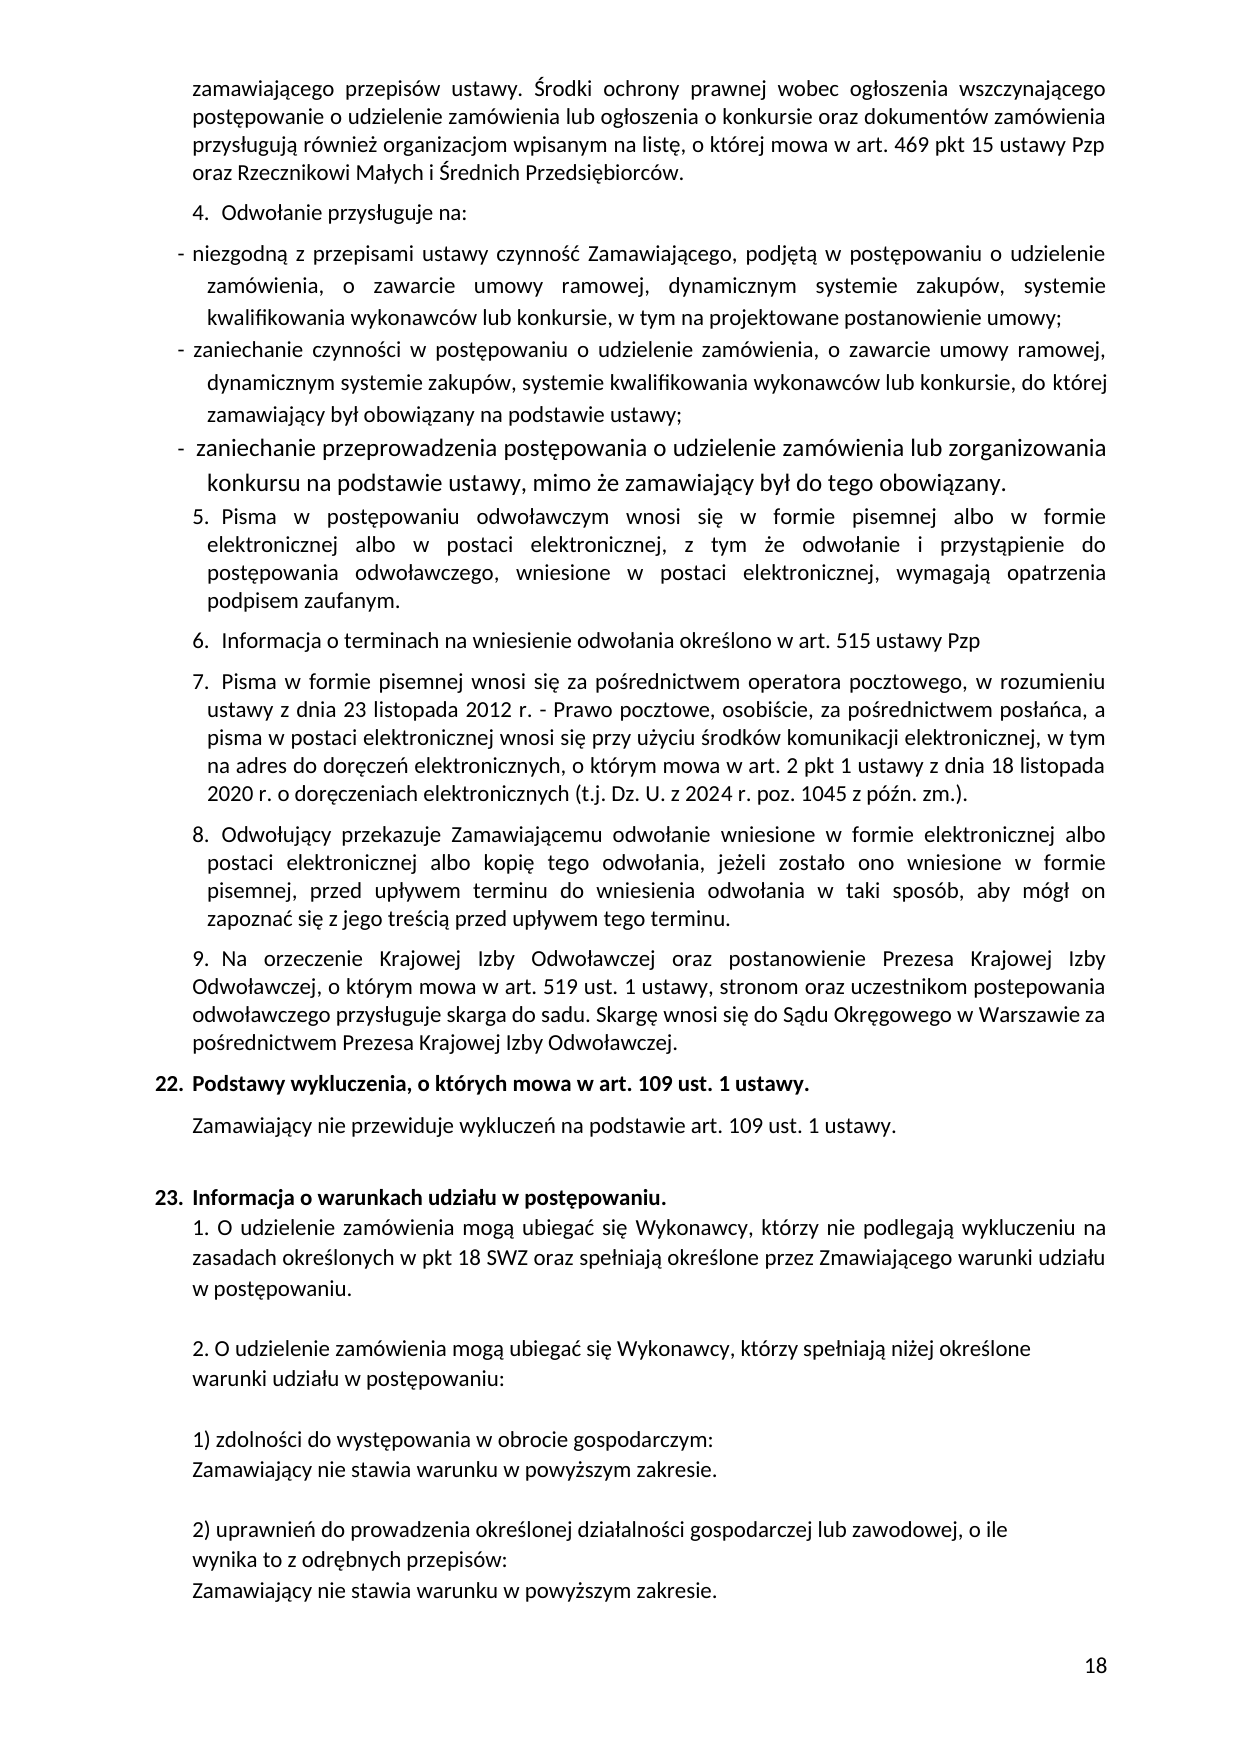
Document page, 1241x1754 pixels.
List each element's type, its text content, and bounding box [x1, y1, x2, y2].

list 1. O udzielenie zamówienia mogą ubiegać się Wykonawcy, którzy nie podlegają wykluczeniu na zasadach określonych w pkt 18 SWZ oraz spełniają określone przez Zmawiającego warunki udziału w postępowaniu. [192, 1213, 1107, 1302]
text - zaniechanie przeprowadzenia postępowania o udzielenie zamówienia lub zorganizowania konkursu na podstawie ustawy, mimo że zamawiający był do tego obowiązany. [177, 432, 1107, 498]
list 2. O udzielenie zamówienia mogą ubiegać się Wykonawcy, którzy spełniają niżej określone [192, 1334, 1107, 1362]
list Informacja o warunkach udziału w postępowaniu. [154, 1183, 1107, 1211]
list Na orzeczenie Krajowej Izby Odwoławczej oraz postanowienie Prezesa Krajowej Izby Odwoławczej, o którym mowa w art. 519 ust. 1 ustawy, stronom oraz uczestnikom postepowania odwoławczego przysługuje skarga do sadu. Skargę wnosi się do Sądu Okręgowego w Warszawie za pośrednictwem Prezesa Krajowej Izby Odwoławczej. [192, 944, 1107, 1056]
list Podstawy wykluczenia, o których mowa w art. 109 ust. 1 ustawy. [155, 1069, 1107, 1097]
list Pisma w postępowaniu odwoławczym wnosi się w formie pisemnej albo w formie elektronicznej albo w postaci elektronicznej, z tym że odwołanie i przystąpienie do postępowania odwoławczego, wniesione w postaci elektronicznej, wymagają opatrzenia podpisem zaufanym. [192, 502, 1107, 614]
list Zamawiający nie stawia warunku w powyższym zakresie. [192, 1455, 1107, 1483]
list Zamawiający nie przewiduje wykluczeń na podstawie art. 109 ust. 1 ustawy. [192, 1111, 1107, 1139]
list Odwołanie przysługuje na: [192, 198, 1107, 226]
list wynika to z odrębnych przepisów: [192, 1546, 1107, 1574]
list 1) zdolności do występowania w obrocie gospodarczym: [192, 1425, 1107, 1453]
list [192, 1576, 1107, 1604]
list warunki udziału w postępowaniu: [192, 1364, 1107, 1392]
list Pisma w formie pisemnej wnosi się za pośrednictwem operatora pocztowego, w rozumieniu ustawy z dnia 23 listopada 2012 r. - Prawo pocztowe, osobiście, za pośrednictwem posłańca, a pisma w postaci elektronicznej wnosi się przy użyciu środków komunikacji elektronicznej, w tym na adres do doręczeń elektronicznych, o którym mowa w art. 2 pkt 1 ustawy z dnia 18 listopada 2020 r. o doręczeniach elektronicznych (t.j. Dz. U. z 2024 r. poz. 1045 z późn. zm.). [192, 667, 1107, 807]
list Odwołujący przekazuje Zamawiającemu odwołanie wniesione w formie elektronicznej albo postaci elektronicznej albo kopię tego odwołania, jeżeli zostało ono wniesione w formie pisemnej, przed upływem terminu do wniesienia odwołania w taki sposób, aby mógł on zapoznać się z jego treścią przed upływem tego terminu. [192, 820, 1107, 932]
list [192, 74, 1107, 186]
list Informacja o terminach na wniesienie odwołania określono w art. 515 ustawy Pzp [192, 627, 1107, 655]
list 2) uprawnień do prowadzenia określonej działalności gospodarczej lub zawodowej, o ile [192, 1515, 1107, 1543]
text - niezgodną z przepisami ustawy czynność Zamawiającego, podjętą w postępowaniu o udzielenie zamówienia, o zawarcie umowy ramowej, dynamicznym systemie zakupów, systemie kwalifikowania wykonawców lub konkursie, w tym na projektowane postanowienie umowy; [177, 239, 1107, 331]
text - zaniechanie czynności w postępowaniu o udzielenie zamówienia, o zawarcie umowy ramowej, dynamicznym systemie zakupów, systemie kwalifikowania wykonawców lub konkursie, do której zamawiający był obowiązany na podstawie ustawy; [177, 336, 1107, 428]
